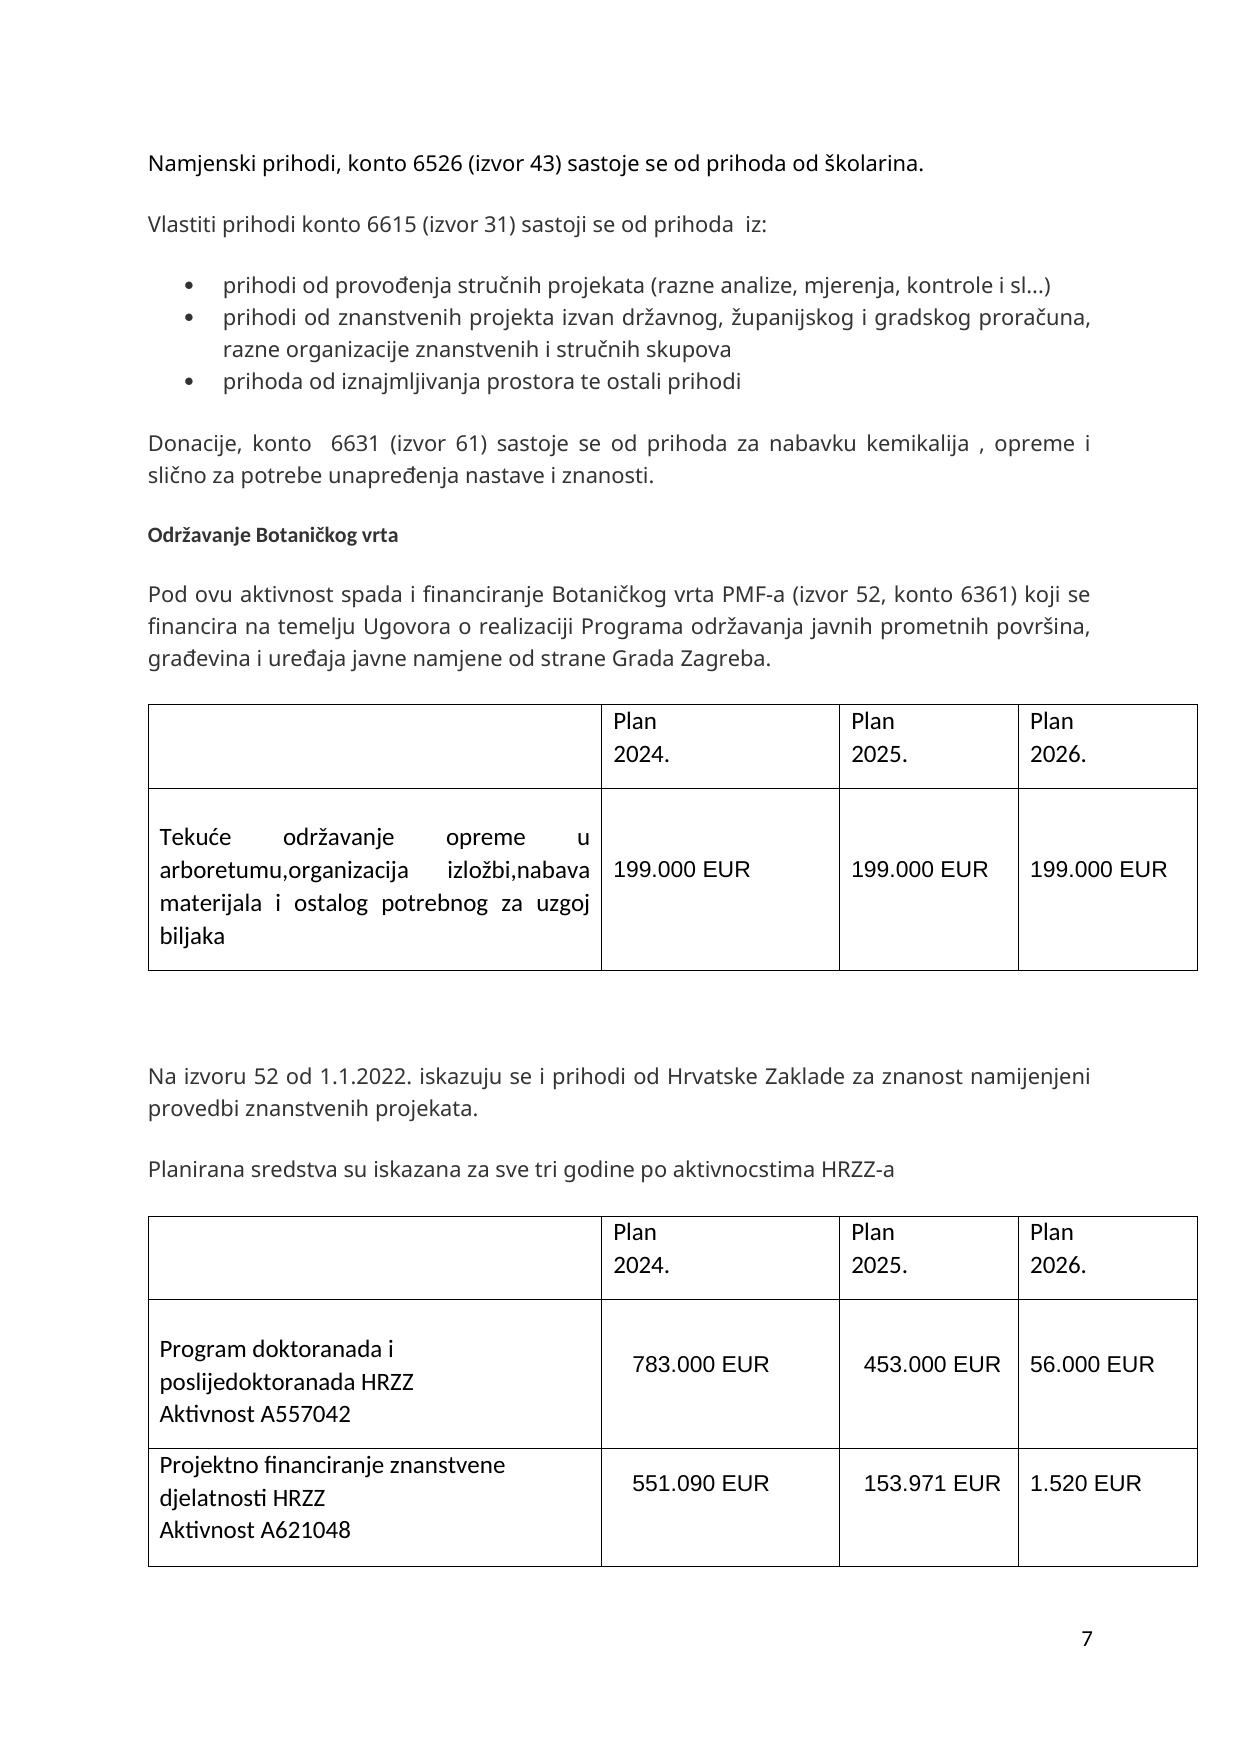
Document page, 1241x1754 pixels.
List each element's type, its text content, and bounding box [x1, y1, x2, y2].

text Namjenski prihodi, konto 6526 (izvor 43) sastoje se od prihoda od školarina. [148, 148, 1093, 177]
table_cell 551.090 EUR [602, 1449, 839, 1566]
table_cell 56.000 EUR [1019, 1300, 1197, 1448]
text Pod ovu aktivnost spada i financiranje Botaničkog vrta PMF-a (izvor 52, konto 6361) koji se financira na temelju Ugovora o realizaciji Programa održavanja javnih prometnih površina, građevina i uređaja javne namjene od strane Grada Zagreba. [148, 579, 1093, 673]
text Donacije, konto 6631 (izvor 61) sastoje se od prihoda za nabavku kemikalija , opreme i slično za potrebe unapređenja nastave i znanosti. [148, 428, 1093, 489]
table_cell Tekuće održavanje opreme u arboretumu,organizacija izložbi,nabava materijala i ostalog potrebnog za uzgoj biljaka [149, 789, 601, 969]
table_header Plan 2024. [602, 1217, 839, 1299]
table_cell 199.000 EUR [840, 789, 1018, 969]
table_cell Projektno financiranje znanstvene djelatnosti HRZZ Aktivnost A621048 [149, 1449, 601, 1566]
text Održavanje Botaničkog vrta [148, 521, 1093, 548]
table_header [149, 1217, 601, 1299]
table_header [149, 705, 601, 787]
text Vlastiti prihodi konto 6615 (izvor 31) sastoji se od prihoda iz: [148, 209, 1093, 239]
table_cell Program doktoranada i poslijedoktoranada HRZZ Aktivnost A557042 [149, 1300, 601, 1448]
table_header Plan 2025. [840, 705, 1018, 787]
table_header Plan 2026. [1019, 705, 1197, 787]
list prihodi od provođenja stručnih projekata (razne analize, mjerenja, kontrole i sl...) [185, 270, 1093, 300]
list prihodi od znanstvenih projekta izvan državnog, županijskog i gradskog proračuna, razne organizacije znanstvenih i stručnih skupova [185, 302, 1093, 364]
table_cell 1.520 EUR [1019, 1449, 1197, 1566]
table_cell 153.971 EUR [840, 1449, 1018, 1566]
table_cell 199.000 EUR [602, 789, 839, 969]
table_cell 199.000 EUR [1019, 789, 1197, 969]
table_cell 453.000 EUR [840, 1300, 1018, 1448]
table_header Plan 2024. [602, 705, 839, 787]
table_cell 783.000 EUR [602, 1300, 839, 1448]
text Planirana sredstva su iskazana za sve tri godine po aktivnocstima HRZZ-a [148, 1154, 1093, 1184]
table_header Plan 2025. [840, 1217, 1018, 1299]
text Na izvoru 52 od 1.1.2022. iskazuju se i prihodi od Hrvatske Zaklade za znanost namijenjeni provedbi znanstvenih projekata. [148, 1061, 1093, 1123]
table_header Plan 2026. [1019, 1217, 1197, 1299]
list prihoda od iznajmljivanja prostora te ostali prihodi [185, 366, 1093, 396]
